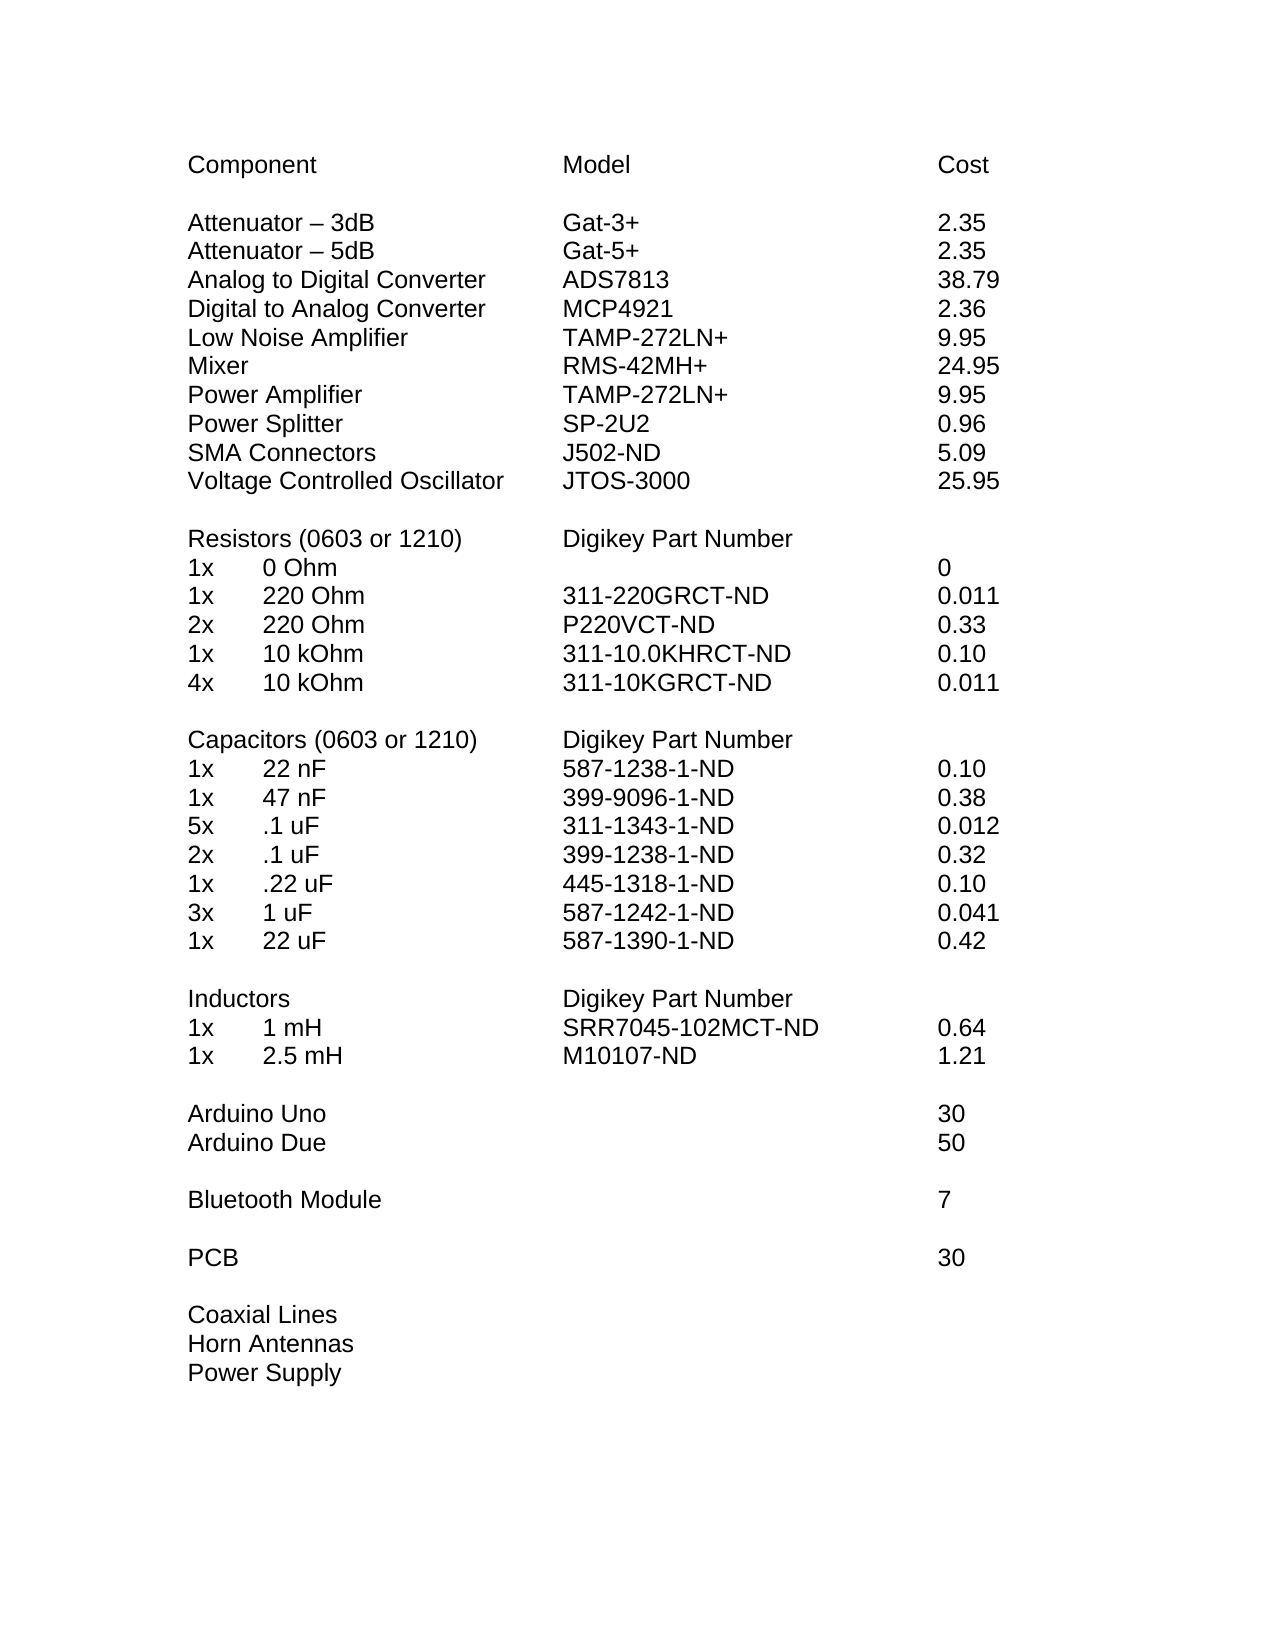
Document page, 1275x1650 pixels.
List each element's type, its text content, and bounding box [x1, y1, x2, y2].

text 1x 22 uF 587-1390-1-ND 0.42 [187, 926, 1087, 955]
text 5x .1 uF 311-1343-1-ND 0.012 [187, 811, 1087, 840]
text Attenuator – 3dB Gat-3+ 2.35 [187, 207, 1087, 236]
text PCB 30 [187, 1242, 1087, 1271]
text Mixer RMS-42MH+ 24.95 [187, 351, 1087, 380]
text 1x 10 kOhm 311-10.0KHRCT-ND 0.10 [187, 639, 1087, 667]
text Bluetooth Module 7 [187, 1185, 1087, 1214]
text Power Amplifier TAMP-272LN+ 9.95 [187, 380, 1087, 409]
text Resistors (0603 or 1210) Digikey Part Number [187, 524, 1087, 552]
text SMA Connectors J502-ND 5.09 [187, 437, 1087, 466]
text Arduino Due 50 [187, 1127, 1087, 1156]
text Inductors Digikey Part Number [187, 984, 1087, 1012]
text 1x 2.5 mH M10107-ND 1.21 [187, 1041, 1087, 1070]
text 1x 220 Ohm 311-220GRCT-ND 0.011 [187, 581, 1087, 610]
text Horn Antennas [187, 1329, 1087, 1357]
text Power Supply [187, 1357, 1087, 1386]
text Arduino Uno 30 [187, 1099, 1087, 1127]
text 1x 1 mH SRR7045-102MCT-ND 0.64 [187, 1012, 1087, 1041]
text 1x 0 Ohm 0 [187, 552, 1087, 581]
text 2x 220 Ohm P220VCT-ND 0.33 [187, 610, 1087, 639]
text 1x 22 nF 587-1238-1-ND 0.10 [187, 754, 1087, 782]
text Low Noise Amplifier TAMP-272LN+ 9.95 [187, 322, 1087, 351]
text Digital to Analog Converter MCP4921 2.36 [187, 294, 1087, 322]
text Capacitors (0603 or 1210) Digikey Part Number [187, 725, 1087, 754]
text 1x .22 uF 445-1318-1-ND 0.10 [187, 869, 1087, 897]
text Voltage Controlled Oscillator JTOS-3000 25.95 [187, 466, 1087, 495]
text 2x .1 uF 399-1238-1-ND 0.32 [187, 840, 1087, 869]
text Attenuator – 5dB Gat-5+ 2.35 [187, 236, 1087, 265]
text Component Model Cost [187, 150, 1087, 179]
text Coaxial Lines [187, 1300, 1087, 1329]
text 1x 47 nF 399-9096-1-ND 0.38 [187, 782, 1087, 811]
text Analog to Digital Converter ADS7813 38.79 [187, 265, 1087, 294]
text 4x 10 kOhm 311-10KGRCT-ND 0.011 [187, 667, 1087, 696]
text 3x 1 uF 587-1242-1-ND 0.041 [187, 897, 1087, 926]
text Power Splitter SP-2U2 0.96 [187, 409, 1087, 437]
